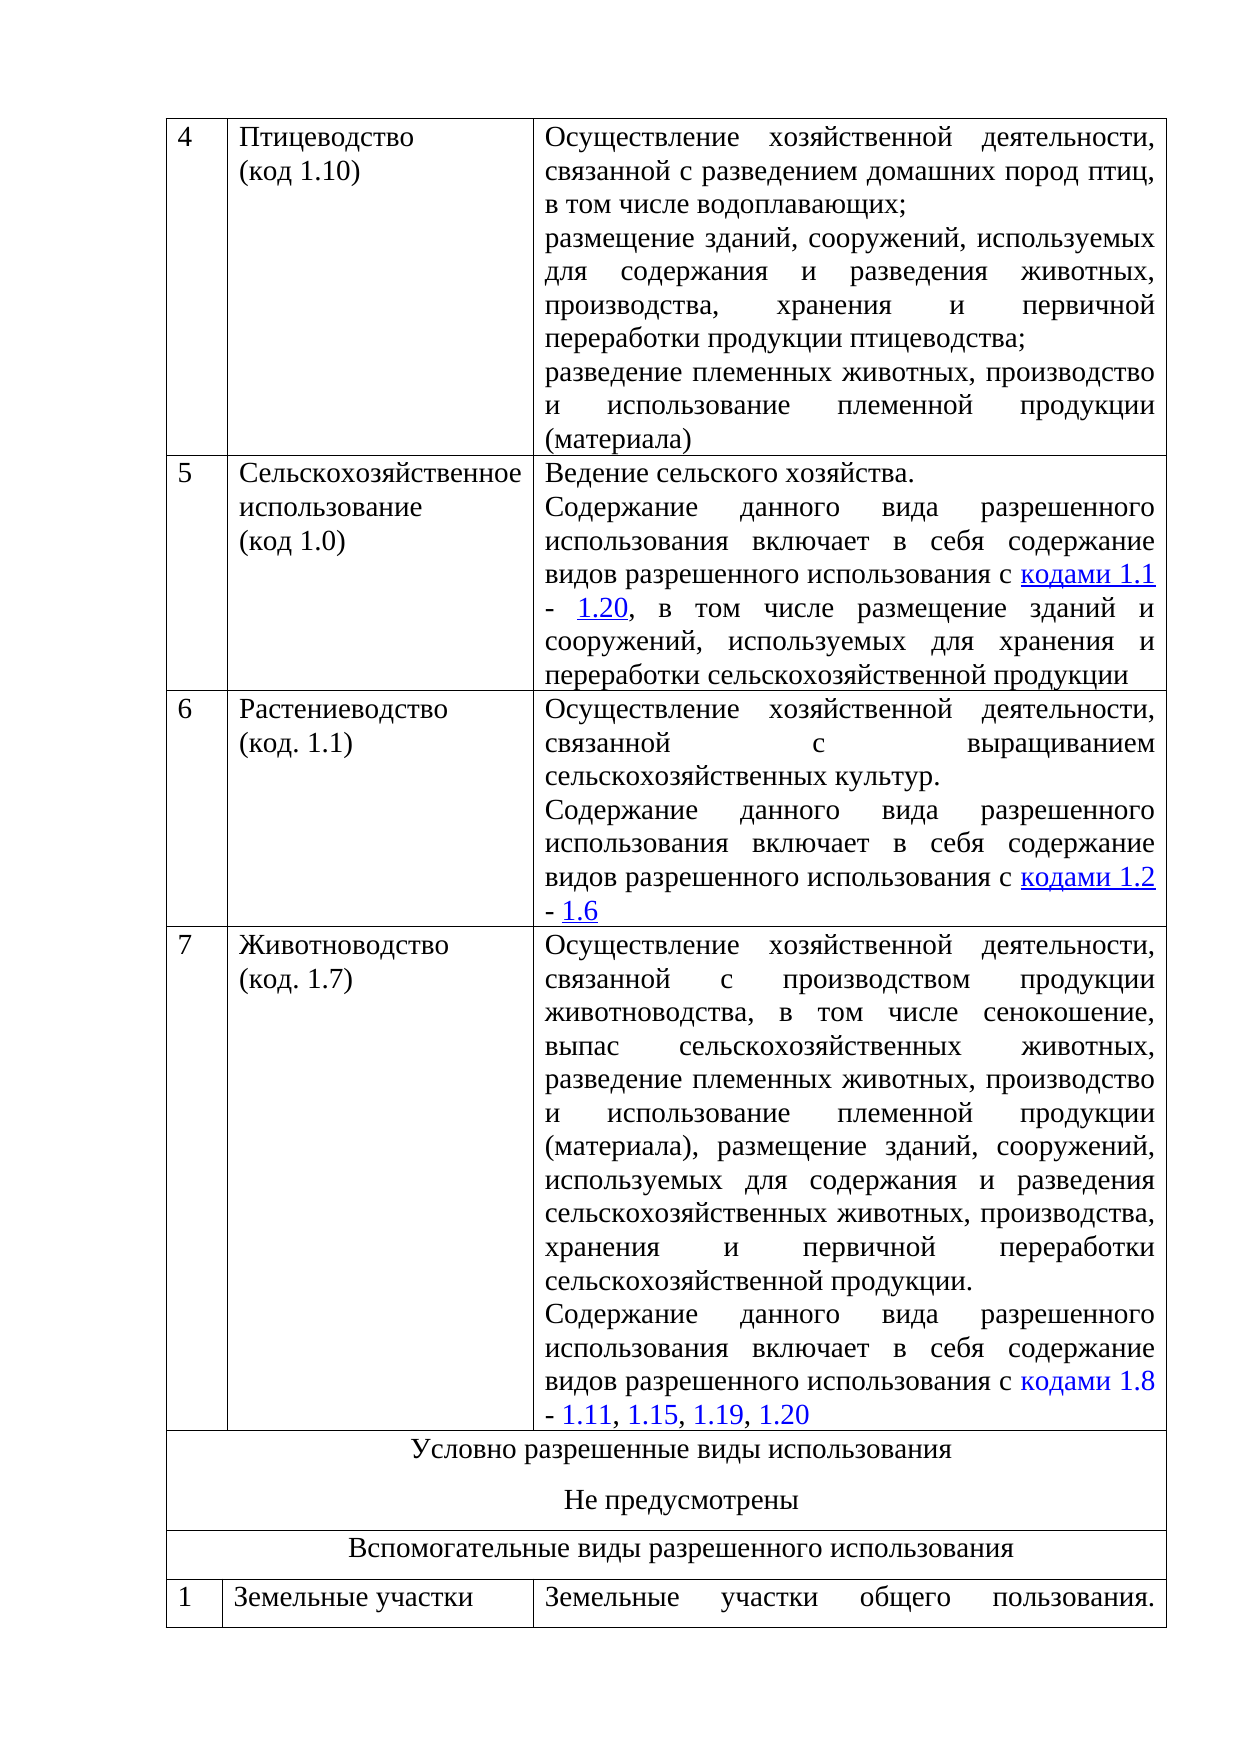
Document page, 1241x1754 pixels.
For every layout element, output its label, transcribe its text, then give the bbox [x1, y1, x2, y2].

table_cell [534, 1580, 1166, 1627]
table_cell Осуществление хозяйственной деятельности, связанной с производством продукции животноводства, в том числе сенокошение, выпас сельскохозяйственных животных, разведение племенных животных, производство и использование племенной продукции (материала), размещение зданий, сооружений, используемых для содержания и разведения сельскохозяйственных животных, производства, хранения и первичной переработки сельскохозяйственной продукции. Содержание данного вида разрешенного использования включает в себя содержание видов разрешенного использования с кодами 1.8 - 1.11, 1.15, 1.19, 1.20 [534, 927, 1166, 1430]
table_cell Осуществление хозяйственной деятельности, связанной с выращиванием сельскохозяйственных культур. Содержание данного вида разрешенного использования включает в себя содержание видов разрешенного использования с кодами 1.2 - 1.6 [534, 691, 1166, 926]
table_cell Условно разрешенные виды использования Не предусмотрены [167, 1431, 1166, 1529]
table_cell Сельскохозяйственное использование (код 1.0) [228, 456, 533, 690]
table_cell 7 [167, 927, 227, 1430]
table_cell 1 [167, 1580, 222, 1627]
table_cell Осуществление хозяйственной деятельности, связанной с разведением домашних пород птиц, в том числе водоплавающих; размещение зданий, сооружений, используемых для содержания и разведения животных, производства, хранения и первичной переработки продукции птицеводства; разведение племенных животных, производство и использование племенной продукции (материала) [534, 119, 1166, 454]
table_cell Растениеводство (код. 1.1) [228, 691, 533, 926]
table_cell Животноводство (код. 1.7) [228, 927, 533, 1430]
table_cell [223, 1580, 533, 1627]
table_cell Ведение сельского хозяйства. Содержание данного вида разрешенного использования включает в себя содержание видов разрешенного использования с кодами 1.1 - 1.20, в том числе размещение зданий и сооружений, используемых для хранения и переработки сельскохозяйственной продукции [534, 456, 1166, 690]
table_cell Птицеводство (код 1.10) [228, 119, 533, 454]
table_cell Вспомогательные виды разрешенного использования [167, 1531, 1166, 1578]
table_cell 6 [167, 691, 227, 926]
table_cell 4 [167, 119, 227, 454]
table_cell 5 [167, 456, 227, 690]
